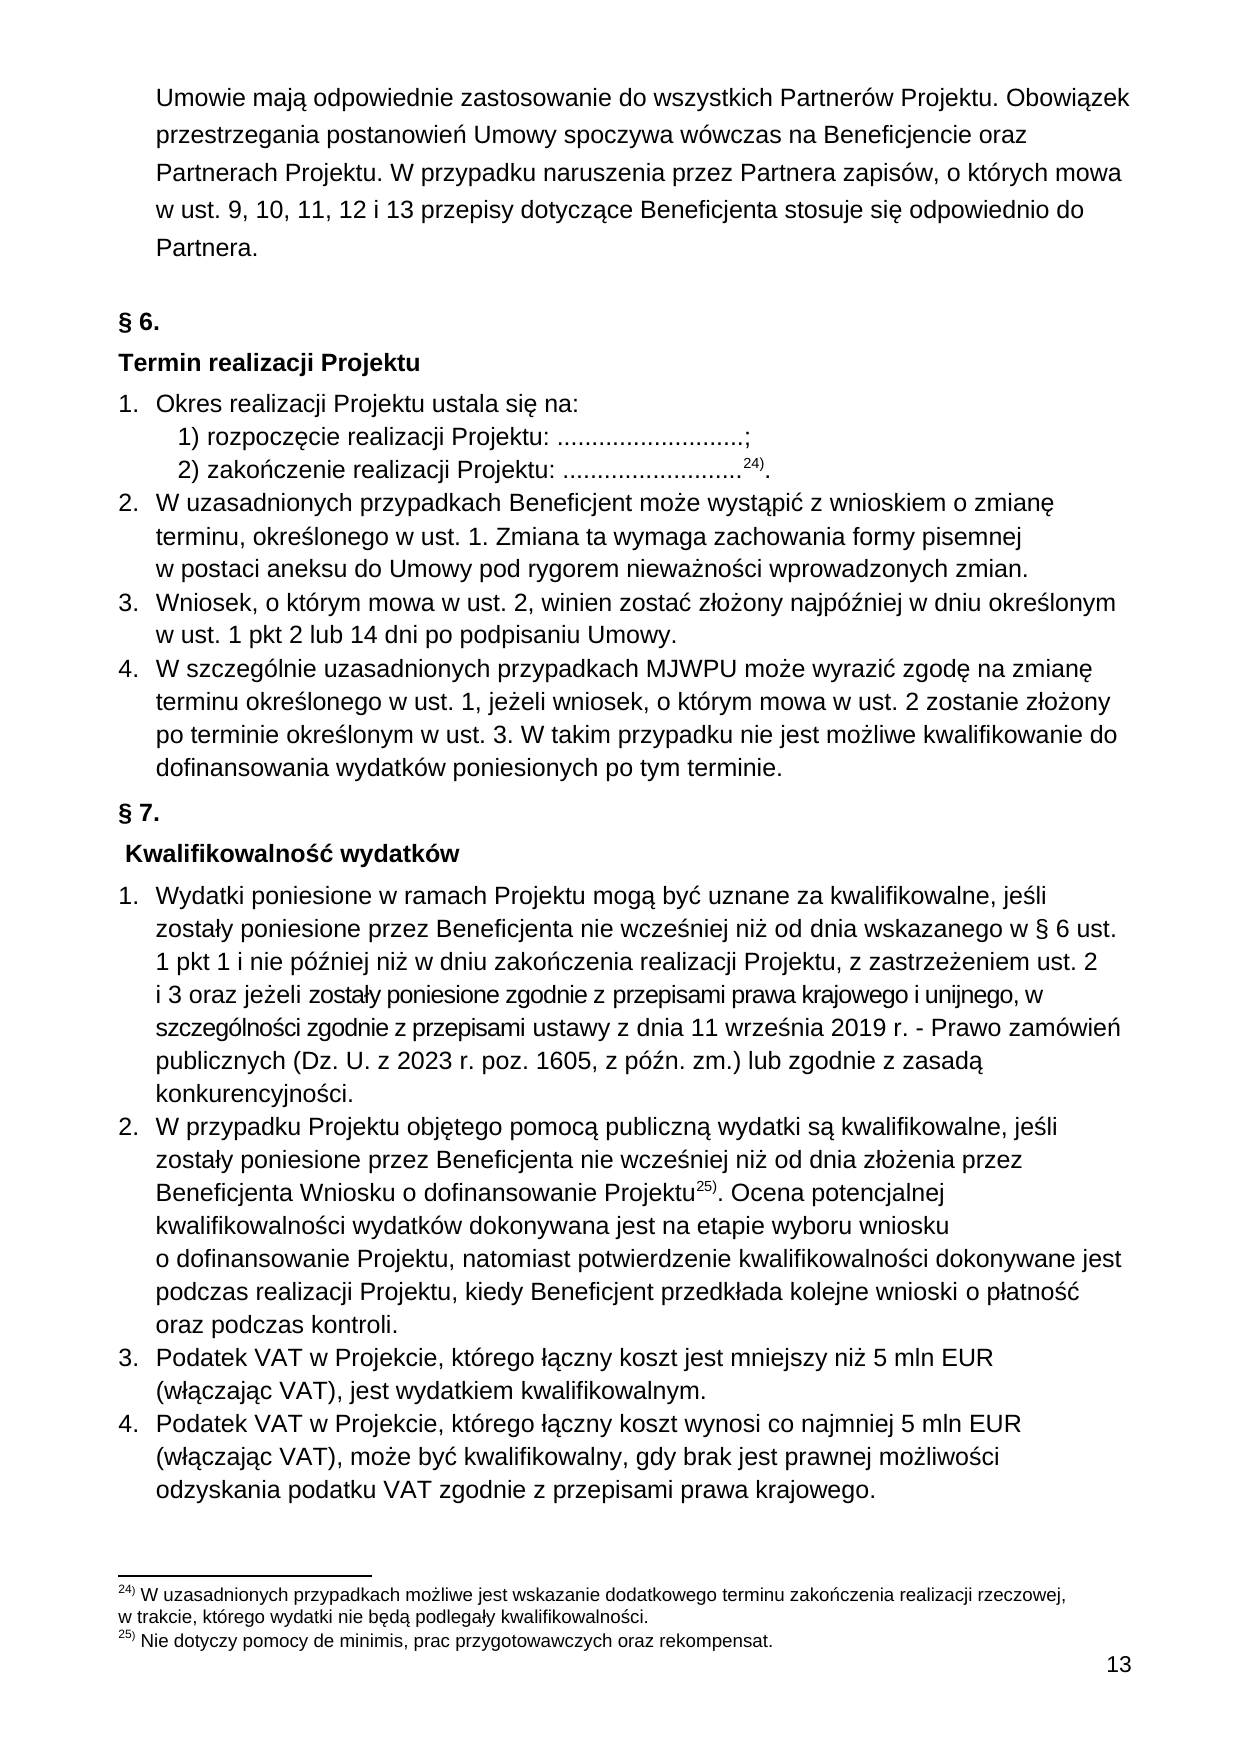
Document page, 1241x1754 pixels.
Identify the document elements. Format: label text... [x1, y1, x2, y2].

list Podatek VAT w Projekcie, którego łączny koszt wynosi co najmniej 5 mln EUR (włączając VAT), może być kwalifikowalny, gdy brak jest prawnej możliwości odzyskania podatku VAT zgodnie z przepisami prawa krajowego. [118, 1409, 1132, 1504]
list zakończenie realizacji Projektu: ..........................). [177, 455, 1132, 484]
subtitle § 6. [118, 307, 1132, 336]
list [118, 74, 1132, 261]
subtitle Termin realizacji Projektu [118, 348, 1132, 377]
list Wydatki poniesione w ramach Projektu mogą być uznane za kwalifikowalne, jeśli zostały poniesione przez Beneficjenta nie wcześniej niż od dnia wskazanego w § 6 ust. 1 pkt 1 i nie później niż w dniu zakończenia realizacji Projektu, z zastrzeżeniem ust. 2 i 3 oraz jeżeli zostały poniesione zgodnie z przepisami prawa krajowego i unijnego, w szczególności zgodnie z przepisami ustawy z dnia 11 września 2019 r. - Prawo zamówień publicznych (Dz. U. z 2023 r. poz. 1605, z późn. zm.) lub zgodnie z zasadą konkurencyjności. [118, 881, 1132, 1107]
subtitle § 7. [118, 798, 1132, 827]
list Podatek VAT w Projekcie, którego łączny koszt jest mniejszy niż 5 mln EUR (włączając VAT), jest wydatkiem kwalifikowalnym. [118, 1343, 1132, 1405]
list W przypadku Projektu objętego pomocą publiczną wydatki są kwalifikowalne, jeśli zostały poniesione przez Beneficjenta nie wcześniej niż od dnia złożenia przez Beneficjenta Wniosku o dofinansowanie Projektu). Ocena potencjalnej kwalifikowalności wydatków dokonywana jest na etapie wyboru wniosku o dofinansowanie Projektu, natomiast potwierdzenie kwalifikowalności dokonywane jest podczas realizacji Projektu, kiedy Beneficjent przedkłada kolejne wnioski o płatność oraz podczas kontroli. [118, 1112, 1132, 1339]
list W uzasadnionych przypadkach Beneficjent może wystąpić z wnioskiem o zmianę terminu, określonego w ust. 1. Zmiana ta wymaga zachowania formy pisemnej w postaci aneksu do Umowy pod rygorem nieważności wprowadzonych zmian. [118, 488, 1132, 583]
list Wniosek, o którym mowa w ust. 2, winien zostać złożony najpóźniej w dniu określonym w ust. 1 pkt 2 lub 14 dni po podpisaniu Umowy. [118, 587, 1132, 649]
list rozpoczęcie realizacji Projektu: ...........................; [177, 422, 1132, 451]
list Okres realizacji Projektu ustala się na: [118, 389, 1132, 418]
list W szczególnie uzasadnionych przypadkach MJWPU może wyrazić zgodę na zmianę terminu określonego w ust. 1, jeżeli wniosek, o którym mowa w ust. 2 zostanie złożony po terminie określonym w ust. 3. W takim przypadku nie jest możliwe kwalifikowanie do dofinansowania wydatków poniesionych po tym terminie. [118, 653, 1132, 781]
subtitle Kwalifikowalność wydatków [118, 839, 1132, 868]
